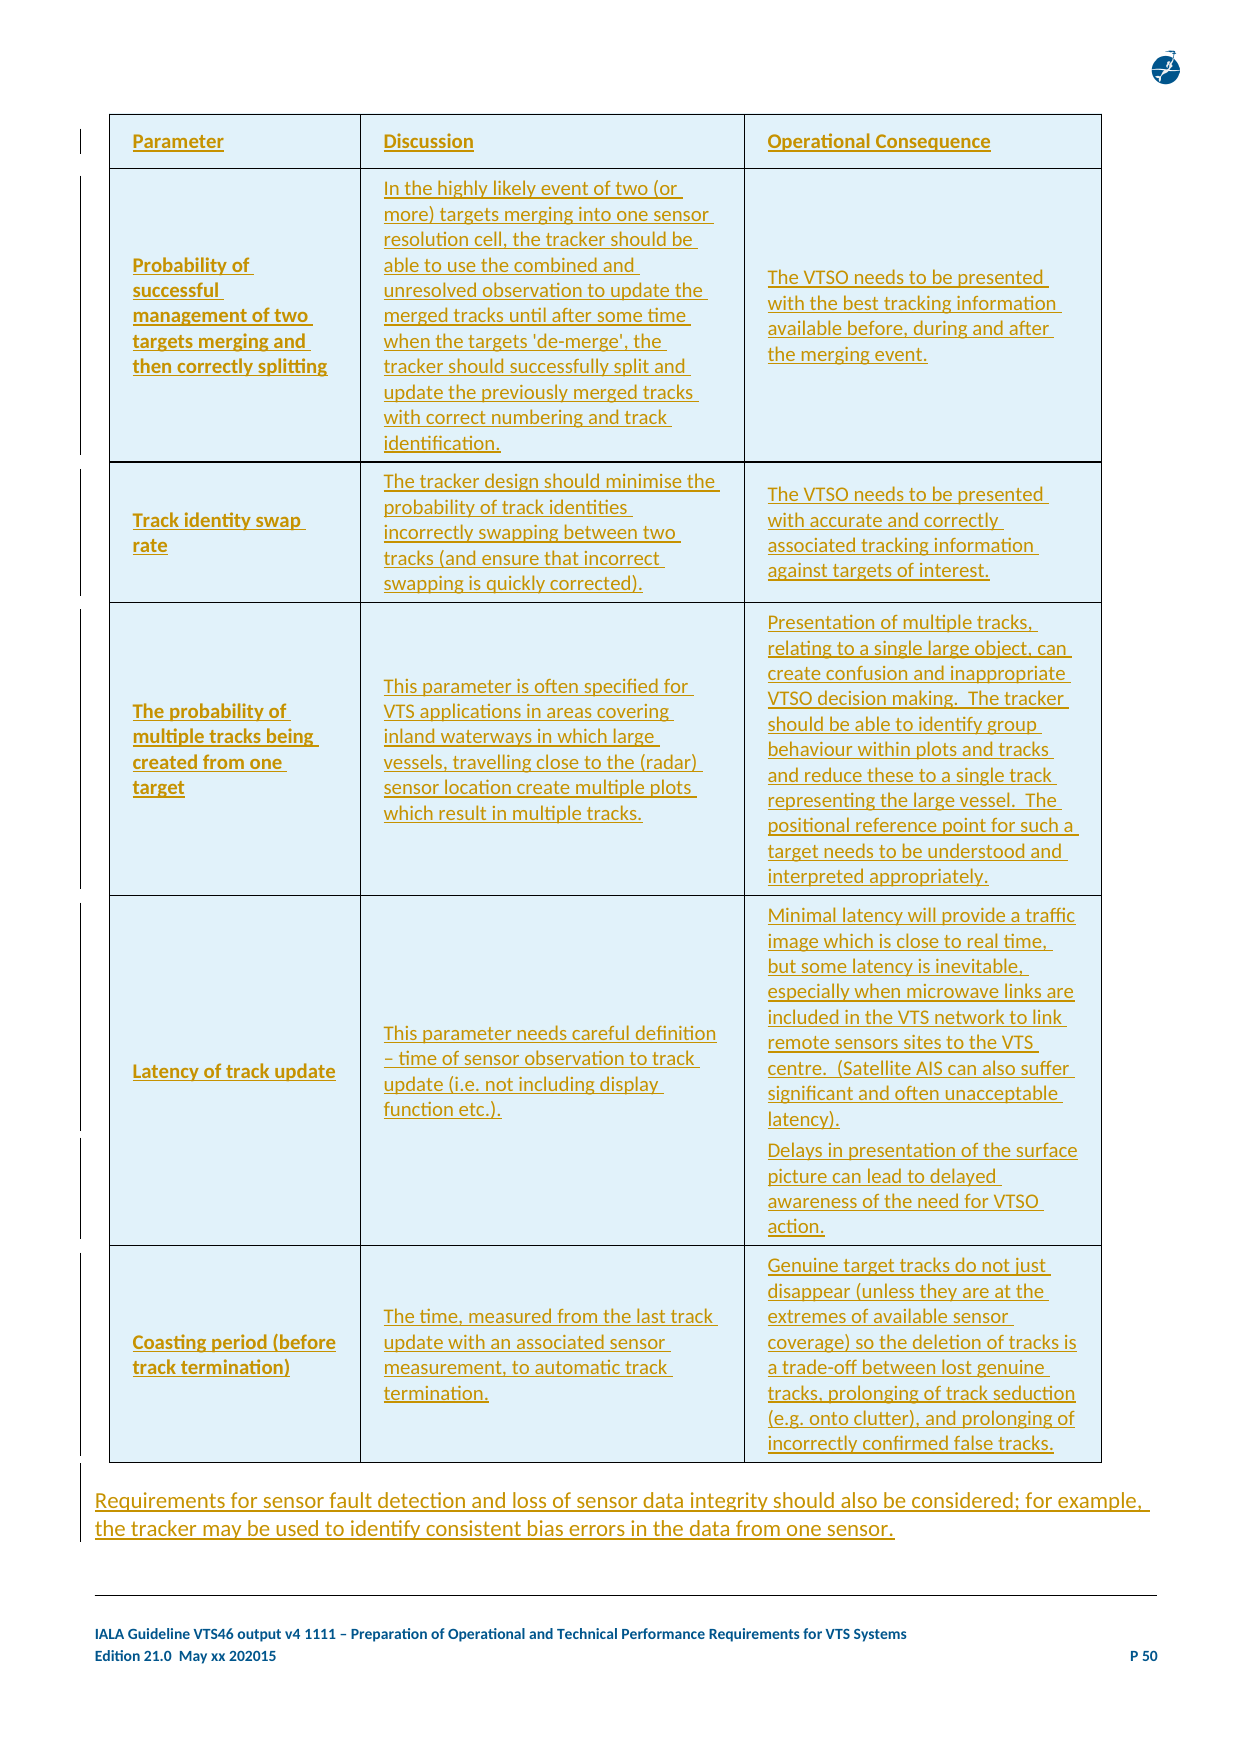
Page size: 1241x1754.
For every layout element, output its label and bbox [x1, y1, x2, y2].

picture [1120, 0, 1239, 119]
